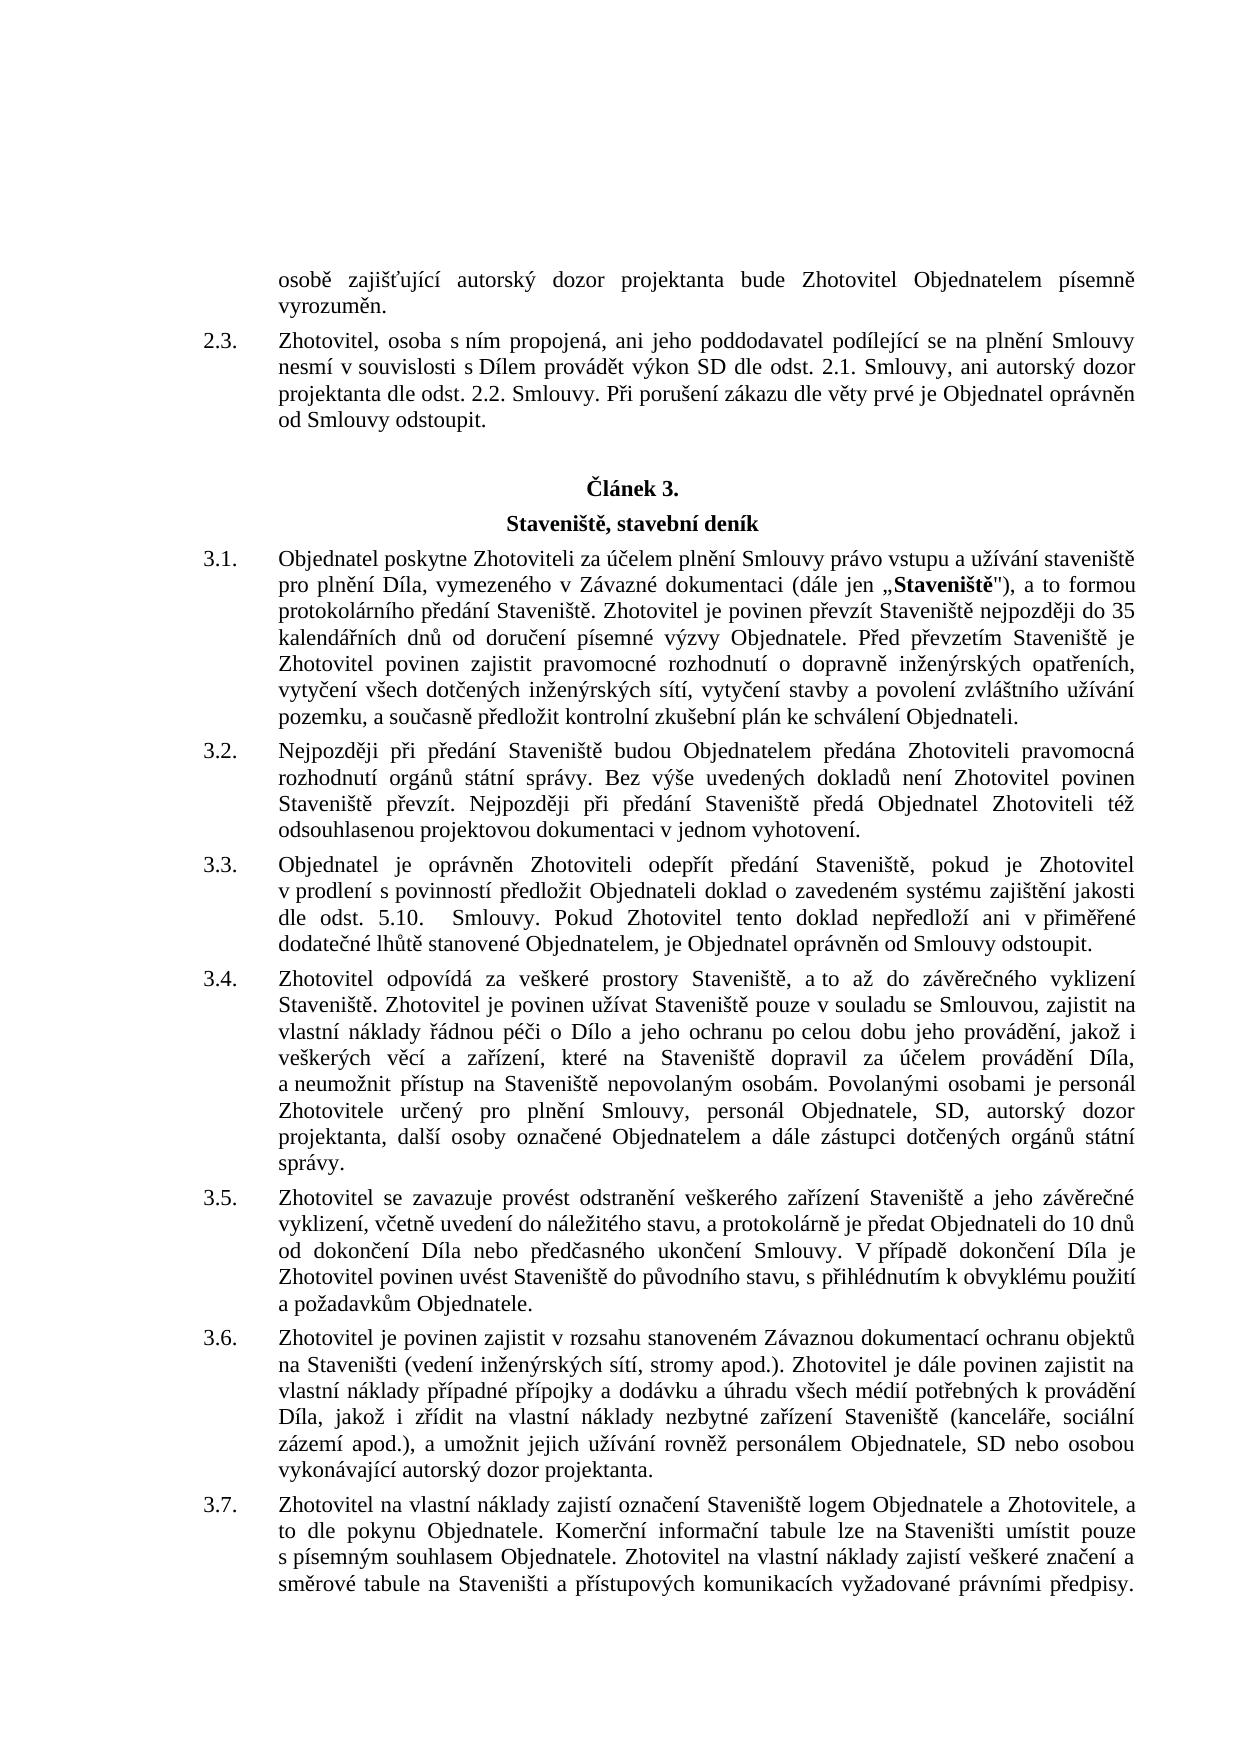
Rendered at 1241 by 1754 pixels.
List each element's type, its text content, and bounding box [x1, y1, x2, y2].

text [203, 266, 1136, 318]
text Zhotovitel je povinen zajistit v rozsahu stanoveném Závaznou dokumentací ochranu objektů na Staveništi (vedení inženýrských sítí, stromy apod.). Zhotovitel je dále povinen zajistit na vlastní náklady případné přípojky a dodávku a úhradu všech médií potřebných k provádění Díla, jakož i zřídit na vlastní náklady nezbytné zařízení Staveniště (kanceláře, sociální zázemí apod.), a umožnit jejich užívání rovněž personálem Objednatele, SD nebo osobou vykonávající autorský dozor projektanta. [203, 1324, 1136, 1482]
text Zhotovitel, osoba s ním propojená, ani jeho poddodavatel podílející se na plnění Smlouvy nesmí v souvislosti s Dílem provádět výkon SD dle odst. 2.1. Smlouvy, ani autorský dozor projektanta dle odst. 2.2. Smlouvy. Při porušení zákazu dle věty prvé je Objednatel oprávněn od Smlouvy odstoupit. [203, 327, 1136, 432]
list Objednatel poskytne Zhotoviteli za účelem plnění Smlouvy právo vstupu a užívání staveniště pro plnění Díla, vymezeného v Závazné dokumentaci (dále jen „Staveniště"), a to formou protokolárního předání Staveniště. Zhotovitel je povinen převzít Staveniště nejpozději do 35 kalendářních dnů od doručení písemné výzvy Objednatele. Před převzetím Staveniště je Zhotovitel povinen zajistit pravomocné rozhodnutí o dopravně inženýrských opatřeních, vytyčení všech dotčených inženýrských sítí, vytyčení stavby a povolení zvláštního užívání pozemku, a současně předložit kontrolní zkušební plán ke schválení Objednateli. [203, 545, 1136, 729]
list Objednatel je oprávněn Zhotoviteli odepřít předání Staveniště, pokud je Zhotovitel v prodlení s povinností předložit Objednateli doklad o zavedeném systému zajištění jakosti dle odst. 5.10. Smlouvy. Pokud Zhotovitel tento doklad nepředloží ani v přiměřené dodatečné lhůtě stanovené Objednatelem, je Objednatel oprávněn od Smlouvy odstoupit. [203, 851, 1136, 957]
list Zhotovitel se zavazuje provést odstranění veškerého zařízení Staveniště a jeho závěrečné vyklizení, včetně uvedení do náležitého stavu, a protokolárně je předat Objednateli do 10 dnů od dokončení Díla nebo předčasného ukončení Smlouvy. V případě dokončení Díla je Zhotovitel povinen uvést Staveniště do původního stavu, s přihlédnutím k obvyklému použití a požadavkům Objednatele. [203, 1184, 1136, 1316]
list Zhotovitel odpovídá za veškeré prostory Staveniště, a to až do závěrečného vyklizení Staveniště. Zhotovitel je povinen užívat Staveniště pouze v souladu se Smlouvou, zajistit na vlastní náklady řádnou péči o Dílo a jeho ochranu po celou dobu jeho provádění, jakož i veškerých věcí a zařízení, které na Staveniště dopravil za účelem provádění Díla, a neumožnit přístup na Staveniště nepovolaným osobám. Povolanými osobami je personál Zhotovitele určený pro plnění Smlouvy, personál Objednatele, SD, autorský dozor projektanta, další osoby označené Objednatelem a dále zástupci dotčených orgánů státní správy. [203, 965, 1136, 1176]
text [203, 1491, 1136, 1596]
text Staveniště, stavební deník [129, 510, 1136, 536]
list Nejpozději při předání Staveniště budou Objednatelem předána Zhotoviteli pravomocná rozhodnutí orgánů státní správy. Bez výše uvedených dokladů není Zhotovitel povinen Staveniště převzít. Nejpozději při předání Staveniště předá Objednatel Zhotoviteli též odsouhlasenou projektovou dokumentaci v jednom vyhotovení. [203, 737, 1136, 843]
